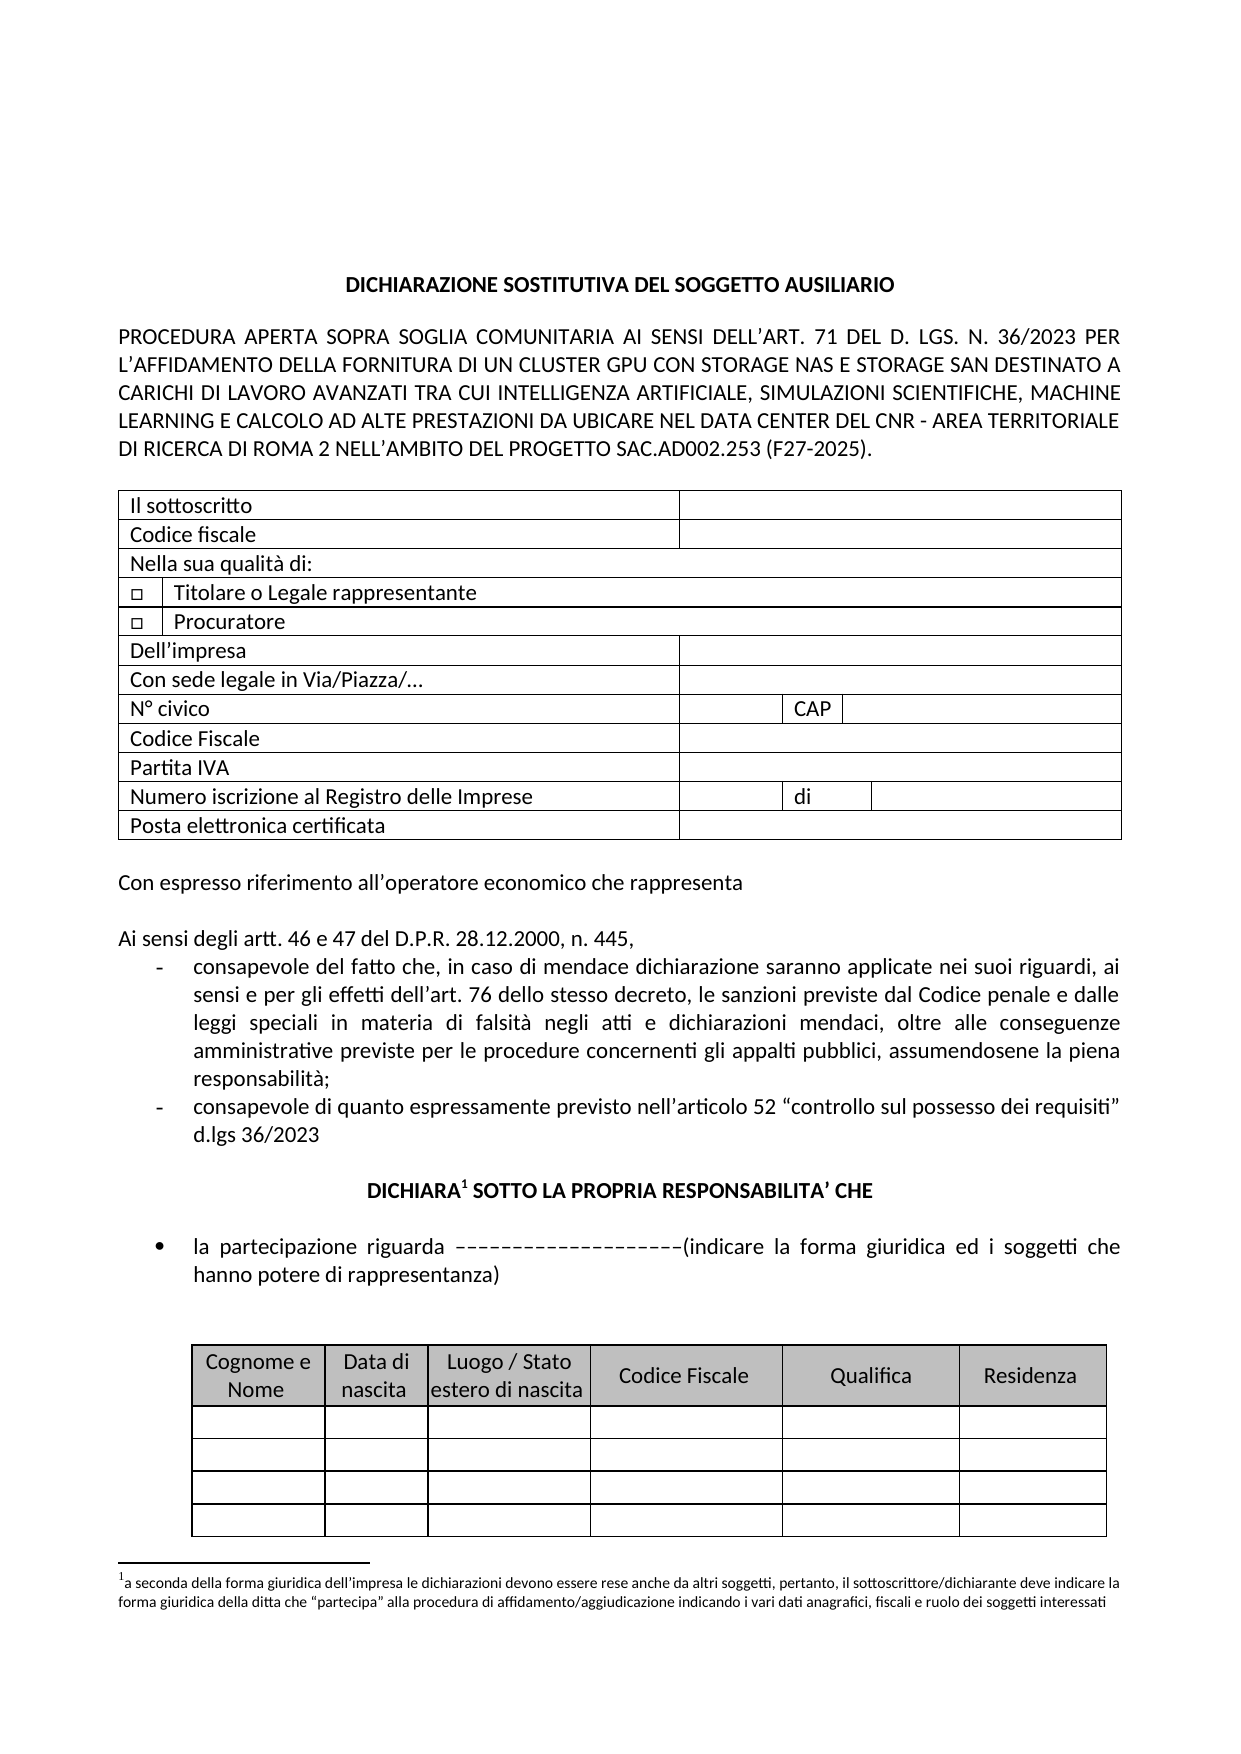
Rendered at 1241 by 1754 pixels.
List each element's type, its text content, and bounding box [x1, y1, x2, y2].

table_cell Con sede legale in Via/Piazza/… [119, 666, 679, 693]
table_cell [680, 724, 1121, 752]
table_header Il sottoscritto [119, 491, 679, 519]
table_header Codice Fiscale [591, 1346, 782, 1405]
table_cell [680, 811, 1121, 839]
table_cell [843, 695, 1121, 723]
table_cell [960, 1439, 1106, 1470]
table_cell [680, 636, 1121, 664]
table_cell [783, 1505, 959, 1536]
table_cell [680, 695, 782, 723]
table_cell □ [119, 578, 162, 606]
text PROCEDURA APERTA SOPRA SOGLIA COMUNITARIA AI SENSI DELL’ART. 71 DEL D. LGS. N. 36/2023 PER L’AFFIDAMENTO DELLA FORNITURA DI UN CLUSTER GPU CON STORAGE NAS E STORAGE SAN DESTINATO A CARICHI DI LAVORO AVANZATI TRA CUI INTELLIGENZA ARTIFICIALE, SIMULAZIONI SCIENTIFICHE, MACHINE LEARNING E CALCOLO AD ALTE PRESTAZIONI DA UBICARE NEL DATA CENTER DEL CNR - AREA TERRITORIALE DI RICERCA DI ROMA 2 NELL’AMBITO DEL PROGETTO SAC.AD002.253 (F27-2025). [118, 322, 1122, 462]
table_header [680, 491, 1121, 519]
list consapevole di quanto espressamente previsto nell’articolo 52 “controllo sul possesso dei requisiti” d.lgs 36/2023 [156, 1092, 1122, 1148]
text DICHIARAZIONE SOSTITUTIVA DEL SOGGETTO AUSILIARIO [118, 270, 1122, 298]
table_cell [326, 1472, 427, 1503]
table_cell Titolare o Legale rappresentante [163, 578, 1121, 606]
table_cell □ [119, 608, 162, 635]
list consapevole del fatto che, in caso di mendace dichiarazione saranno applicate nei suoi riguardi, ai sensi e per gli effetti dell’art. 76 dello stesso decreto, le sanzioni previste dal Codice penale e dalle leggi speciali in materia di falsità negli atti e dichiarazioni mendaci, oltre alle conseguenze amministrative previste per le procedure concernenti gli appalti pubblici, assumendosene la piena responsabilità; [156, 952, 1122, 1092]
table_header Cognome e Nome [193, 1346, 324, 1405]
table_cell di [783, 782, 871, 810]
table_cell [783, 1439, 959, 1470]
list la partecipazione riguarda ––––––––––––––––––––(indicare la forma giuridica ed i soggetti che hanno potere di rappresentanza) [156, 1232, 1122, 1288]
table_cell [783, 1472, 959, 1503]
table_cell [960, 1407, 1106, 1438]
table_cell [591, 1439, 782, 1470]
table_cell [429, 1505, 590, 1536]
text Con espresso riferimento all’operatore economico che rappresenta [118, 868, 1122, 896]
table_header Residenza [960, 1346, 1106, 1405]
table_cell [960, 1505, 1106, 1536]
table_cell [591, 1505, 782, 1536]
table_cell [591, 1407, 782, 1438]
table_cell [326, 1407, 427, 1438]
table_cell N° civico [119, 695, 679, 723]
table_header Luogo / Stato estero di nascita [429, 1346, 590, 1405]
table_cell [193, 1439, 324, 1470]
table_cell Procuratore [163, 608, 1121, 635]
table_header Qualifica [783, 1346, 959, 1405]
table_cell Codice fiscale [119, 520, 679, 548]
table_cell [193, 1505, 324, 1536]
table_cell [872, 782, 1121, 810]
table_cell Nella sua qualità di: [119, 549, 1121, 577]
table_cell [193, 1472, 324, 1503]
text Ai sensi degli artt. 46 e 47 del D.P.R. 28.12.2000, n. 445, [118, 924, 1122, 952]
table_cell Codice Fiscale [119, 724, 679, 752]
table_cell [429, 1472, 590, 1503]
table_cell [193, 1407, 324, 1438]
table_cell [680, 753, 1121, 781]
table_cell Posta elettronica certificata [119, 811, 679, 839]
text DICHIARA SOTTO LA PROPRIA RESPONSABILITA’ CHE [118, 1176, 1122, 1204]
table_cell [680, 520, 1121, 548]
table_cell [429, 1407, 590, 1438]
table_cell Partita IVA [119, 753, 679, 781]
table_cell [680, 782, 782, 810]
table_cell [326, 1505, 427, 1536]
table_cell [429, 1439, 590, 1470]
table_cell CAP [783, 695, 842, 723]
table_cell [960, 1472, 1106, 1503]
table_cell [783, 1407, 959, 1438]
table_cell Dell’impresa [119, 636, 679, 664]
table_header Data di nascita [326, 1346, 427, 1405]
table_cell [326, 1439, 427, 1470]
table_cell Numero iscrizione al Registro delle Imprese [119, 782, 679, 810]
table_cell [680, 666, 1121, 693]
table_cell [591, 1472, 782, 1503]
